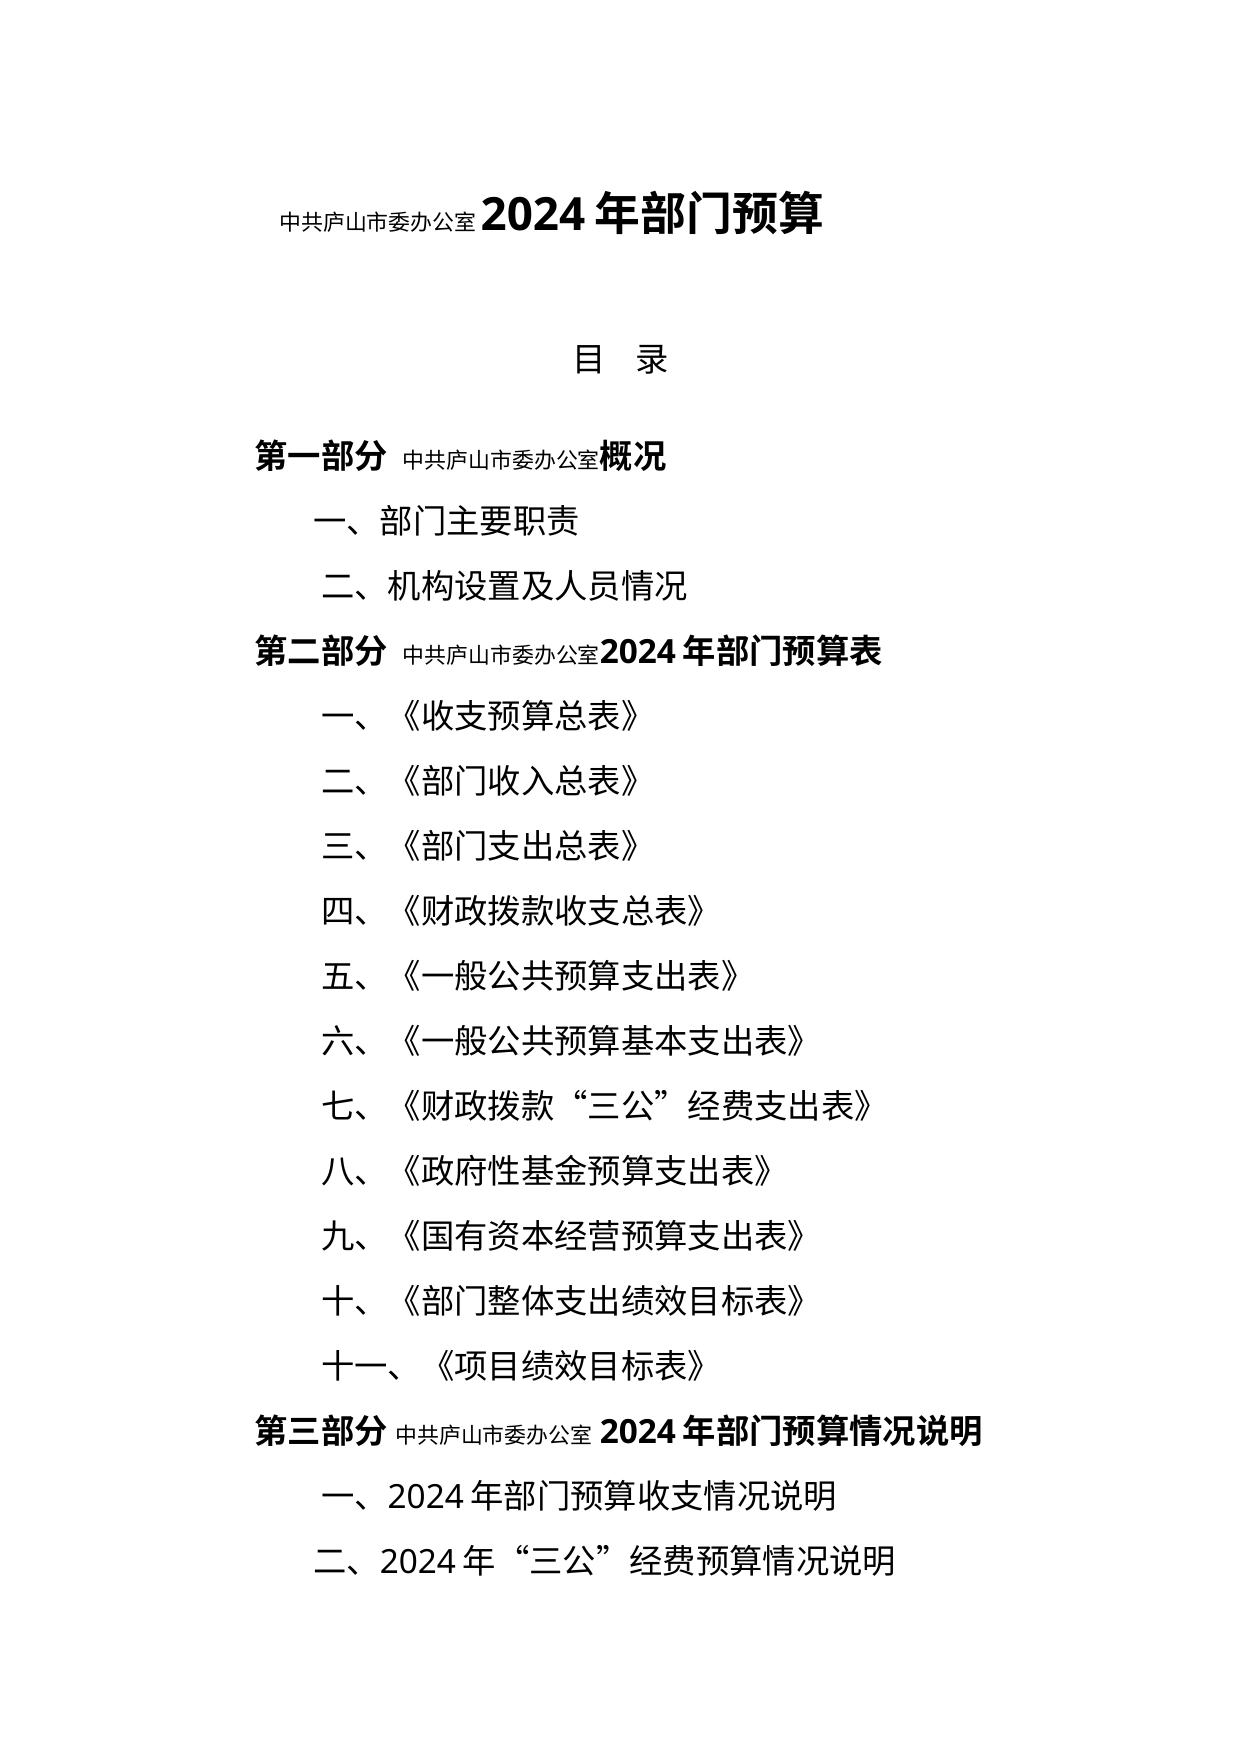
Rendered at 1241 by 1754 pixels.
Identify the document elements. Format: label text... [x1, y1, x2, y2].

text 第三部分 中共庐山市委办公室 2024年部门预算情况说明 [187, 1397, 1053, 1462]
text 二、2024年“三公”经费预算情况说明 [187, 1527, 1053, 1592]
text 第二部分 中共庐山市委办公室2024年部门预算表 [187, 617, 1053, 682]
text 三、《部门支出总表》 [187, 812, 1053, 877]
text 五、《一般公共预算支出表》 [187, 942, 1053, 1007]
text 第一部分 中共庐山市委办公室概况 [187, 422, 1053, 487]
text 四、《财政拨款收支总表》 [187, 877, 1053, 942]
text 二、机构设置及人员情况 [187, 552, 1053, 617]
text 目 录 [187, 324, 1053, 389]
text 十一、《项目绩效目标表》 [187, 1332, 1053, 1397]
text 六、《一般公共预算基本支出表》 [187, 1007, 1053, 1072]
text 一、《收支预算总表》 [187, 682, 1053, 747]
text 七、《财政拨款“三公”经费支出表》 [187, 1072, 1053, 1137]
text 九、《国有资本经营预算支出表》 [187, 1202, 1053, 1267]
text 一、部门主要职责 [187, 487, 1053, 552]
text 二、《部门收入总表》 [187, 747, 1053, 812]
text 一、2024年部门预算收支情况说明 [187, 1462, 1053, 1527]
text 八、《政府性基金预算支出表》 [187, 1137, 1053, 1202]
text 十、《部门整体支出绩效目标表》 [187, 1267, 1053, 1332]
text 中共庐山市委办公室2024年部门预算 [187, 162, 1053, 259]
